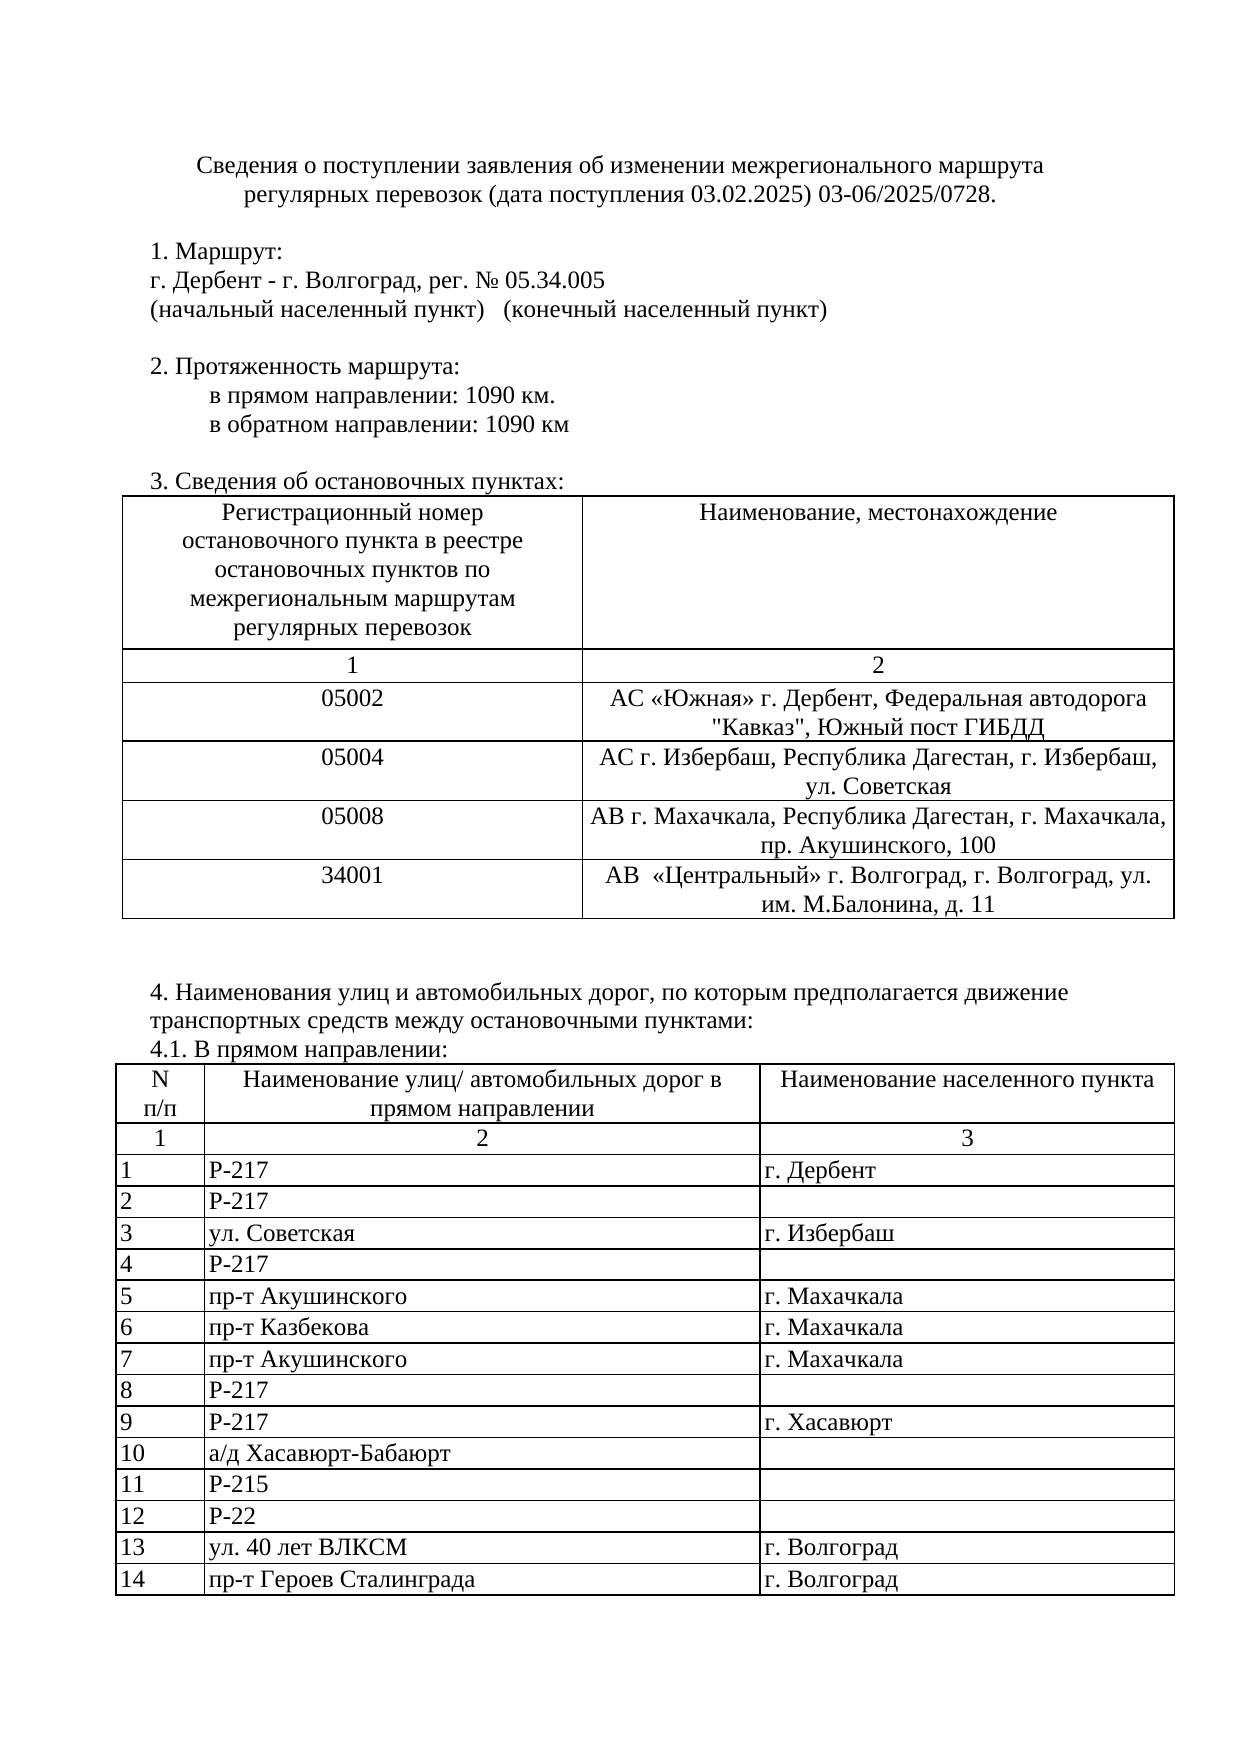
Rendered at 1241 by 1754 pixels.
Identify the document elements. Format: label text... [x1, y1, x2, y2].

table_cell Р-217 [205, 1155, 759, 1185]
table_cell ул. Советская [205, 1218, 759, 1248]
table_cell 13 [117, 1533, 204, 1562]
table_cell Р-215 [205, 1470, 759, 1499]
text 4.1. В прямом направлении: [150, 1034, 1090, 1063]
table_cell [761, 1375, 1174, 1405]
table_cell [761, 1187, 1174, 1216]
text 4. Наименования улиц и автомобильных дорог, по которым предполагается движение транспортных средств между остановочными пунктами: [150, 977, 1090, 1034]
table_cell АС г. Избербаш, Республика Дагестан, г. Избербаш, ул. Советская [583, 742, 1173, 799]
table_cell [761, 1250, 1174, 1279]
table_cell г. Избербаш [761, 1218, 1174, 1248]
table_cell 05002 [123, 683, 582, 740]
table_cell 11 [117, 1470, 204, 1499]
table_cell пр-т Акушинского [205, 1281, 759, 1311]
table_cell АС «Южная» г. Дербент, Федеральная автодорога "Кавказ", Южный пост ГИБДД [583, 683, 1173, 740]
table_cell г. Махачкала [761, 1281, 1174, 1311]
table_cell 6 [117, 1312, 204, 1342]
table_header Наименование, местонахождение [583, 497, 1173, 648]
table_header N п/п [117, 1065, 204, 1122]
table_cell 14 [117, 1564, 204, 1594]
table_cell 05008 [123, 801, 582, 858]
table_cell АВ г. Махачкала, Республика Дагестан, г. Махачкала, пр. Акушинского, 100 [583, 801, 1173, 858]
table_cell [761, 1501, 1174, 1531]
table_cell а/д Хасавюрт-Бабаюрт [205, 1438, 759, 1468]
table_cell Р-217 [205, 1407, 759, 1437]
table_cell [761, 1470, 1174, 1499]
table_cell пр-т Героев Сталинграда [205, 1564, 759, 1594]
table_cell 9 [117, 1407, 204, 1437]
table_cell пр-т Акушинского [205, 1344, 759, 1374]
table_cell 1 [123, 650, 582, 681]
table_cell г. Махачкала [761, 1344, 1174, 1374]
table_cell 8 [117, 1375, 204, 1405]
table_cell Р-22 [205, 1501, 759, 1531]
table_cell г. Дербент [761, 1155, 1174, 1185]
table_cell г. Волгоград [761, 1564, 1174, 1594]
table_header Наименование улиц/ автомобильных дорог в прямом направлении [205, 1065, 759, 1122]
table_cell 34001 [123, 860, 582, 918]
text 3. Сведения об остановочных пунктах: [150, 466, 1090, 495]
table_cell пр-т Казбекова [205, 1312, 759, 1342]
table_cell 7 [117, 1344, 204, 1374]
table_cell 05004 [123, 742, 582, 799]
table_cell 2 [117, 1187, 204, 1216]
table_header Регистрационный номер остановочного пункта в реестре остановочных пунктов по межрегиональным маршрутам регулярных перевозок [123, 497, 582, 648]
text Сведения о поступлении заявления об изменении межрегионального маршрута регулярных перевозок (дата поступления 03.02.2025) 03-06/2025/0728. [150, 150, 1090, 207]
table_header Наименование населенного пункта [761, 1065, 1174, 1122]
table_cell Р-217 [205, 1250, 759, 1279]
text (начальный населенный пункт) (конечный населенный пункт) [150, 294, 1090, 322]
table_cell 3 [761, 1124, 1174, 1153]
table_cell г. Хасавюрт [761, 1407, 1174, 1437]
table_cell [761, 1438, 1174, 1468]
text г. Дербент - г. Волгоград, рег. № 05.34.005 [150, 265, 1090, 294]
table_cell Р-217 [205, 1187, 759, 1216]
table_cell г. Махачкала [761, 1312, 1174, 1342]
table_cell 1 [117, 1155, 204, 1185]
table_cell 12 [117, 1501, 204, 1531]
table_cell 5 [117, 1281, 204, 1311]
text в прямом направлении: 1090 км. [150, 380, 1090, 409]
table_cell Р-217 [205, 1375, 759, 1405]
table_cell ул. 40 лет ВЛКСМ [205, 1533, 759, 1562]
table_cell 2 [583, 650, 1173, 681]
table_cell 4 [117, 1250, 204, 1279]
text 1. Маршрут: [150, 236, 1090, 265]
table_cell 1 [117, 1124, 204, 1153]
table_cell 10 [117, 1438, 204, 1468]
table_cell г. Волгоград [761, 1533, 1174, 1562]
table_cell 3 [117, 1218, 204, 1248]
text 2. Протяженность маршрута: [150, 351, 1090, 380]
text в обратном направлении: 1090 км [150, 409, 1090, 437]
table_cell АВ «Центральный» г. Волгоград, г. Волгоград, ул. им. М.Балонина, д. 11 [583, 860, 1173, 918]
table_cell 2 [205, 1124, 759, 1153]
